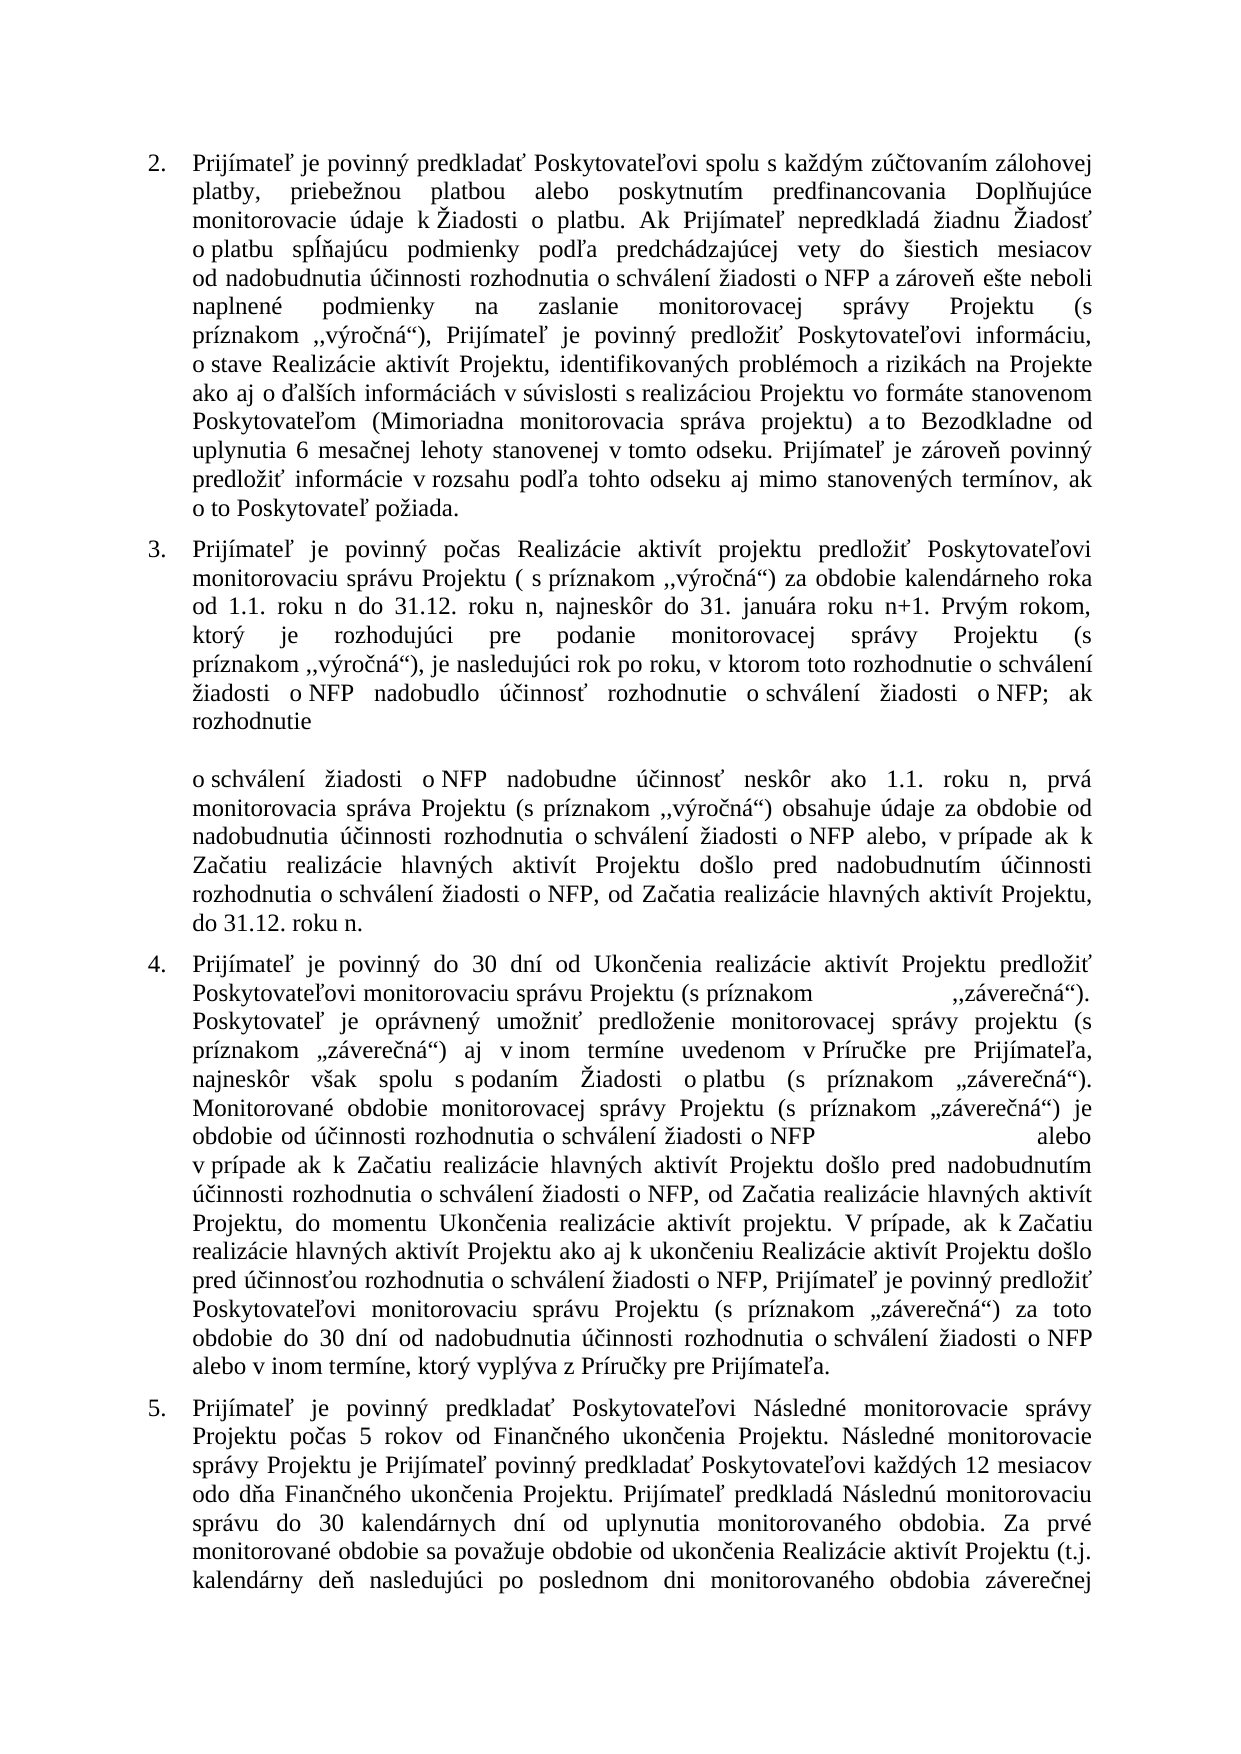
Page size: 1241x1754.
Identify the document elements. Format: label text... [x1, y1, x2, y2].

list Prijímateľ je povinný do 30 dní od Ukončenia realizácie aktivít Projektu predložiť Poskytovateľovi monitorovaciu správu Projektu (s príznakom ,,záverečná“). Poskytovateľ je oprávnený umožniť predloženie monitorovacej správy projektu (s príznakom „záverečná“) aj v inom termíne uvedenom v Príručke pre Prijímateľa, najneskôr však spolu s podaním Žiadosti o platbu (s príznakom „záverečná“). Monitorované obdobie monitorovacej správy Projektu (s príznakom „záverečná“) je obdobie od účinnosti rozhodnutia o schválení žiadosti o NFP alebo v prípade ak k Začatiu realizácie hlavných aktivít Projektu došlo pred nadobudnutím účinnosti rozhodnutia o schválení žiadosti o NFP, od Začatia realizácie hlavných aktivít Projektu, do momentu Ukončenia realizácie aktivít projektu. V prípade, ak k Začatiu realizácie hlavných aktivít Projektu ako aj k ukončeniu Realizácie aktivít Projektu došlo pred účinnosťou rozhodnutia o schválení žiadosti o NFP, Prijímateľ je povinný predložiť Poskytovateľovi monitorovaciu správu Projektu (s príznakom „záverečná“) za toto obdobie do 30 dní od nadobudnutia účinnosti rozhodnutia o schválení žiadosti o NFP alebo v inom termíne, ktorý vyplýva z Príručky pre Prijímateľa. [148, 949, 1093, 1380]
list Prijímateľ je povinný predkladať Poskytovateľovi spolu s každým zúčtovaním zálohovej platby, priebežnou platbou alebo poskytnutím predfinancovania Doplňujúce monitorovacie údaje k Žiadosti o platbu. Ak Prijímateľ nepredkladá žiadnu Žiadosť o platbu spĺňajúcu podmienky podľa predchádzajúcej vety do šiestich mesiacov od nadobudnutia účinnosti rozhodnutia o schválení žiadosti o NFP a zároveň ešte neboli naplnené podmienky na zaslanie monitorovacej správy Projektu (s príznakom ,,výročná“), Prijímateľ je povinný predložiť Poskytovateľovi informáciu, o stave Realizácie aktivít Projektu, identifikovaných problémoch a rizikách na Projekte ako aj o ďalších informáciách v súvislosti s realizáciou Projektu vo formáte stanovenom Poskytovateľom (Mimoriadna monitorovacia správa projektu) a to Bezodkladne od uplynutia 6 mesačnej lehoty stanovenej v tomto odseku. Prijímateľ je zároveň povinný predložiť informácie v rozsahu podľa tohto odseku aj mimo stanovených termínov, ak o to Poskytovateľ požiada. [148, 148, 1093, 521]
list Prijímateľ je povinný počas Realizácie aktivít projektu predložiť Poskytovateľovi monitorovaciu správu Projektu ( s príznakom ,,výročná“) za obdobie kalendárneho roka od 1.1. roku n do 31.12. roku n, najneskôr do 31. januára roku n+1. Prvým rokom, ktorý je rozhodujúci pre podanie monitorovacej správy Projektu (s príznakom ,,výročná“), je nasledujúci rok po roku, v ktorom toto rozhodnutie o schválení žiadosti o NFP nadobudlo účinnosť rozhodnutie o schválení žiadosti o NFP; ak rozhodnutie o schválení žiadosti o NFP nadobudne účinnosť neskôr ako 1.1. roku n, prvá monitorovacia správa Projektu (s príznakom ,,výročná“) obsahuje údaje za obdobie od nadobudnutia účinnosti rozhodnutia o schválení žiadosti o NFP alebo, v prípade ak k Začatiu realizácie hlavných aktivít Projektu došlo pred nadobudnutím účinnosti rozhodnutia o schválení žiadosti o NFP, od Začatia realizácie hlavných aktivít Projektu, do 31.12. roku n. [148, 534, 1093, 936]
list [148, 1393, 1093, 1594]
